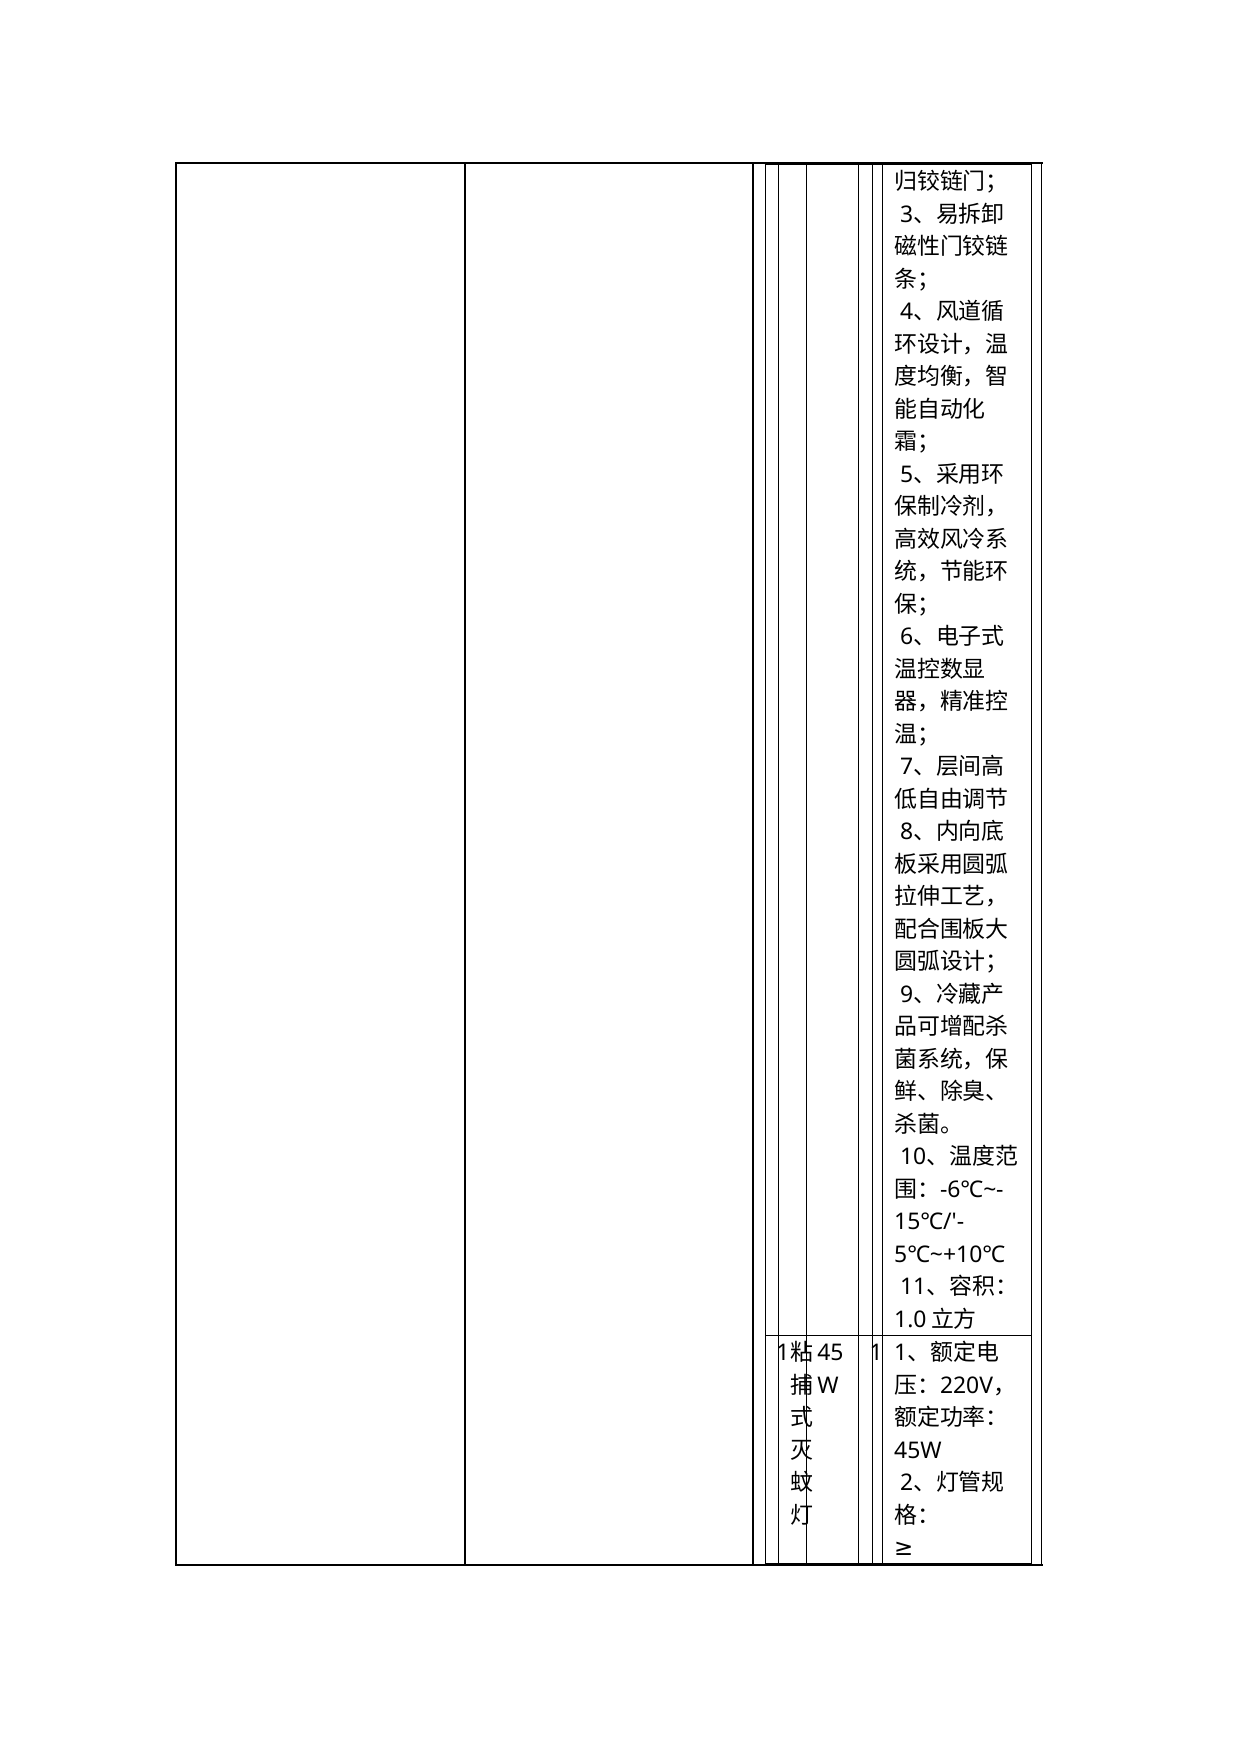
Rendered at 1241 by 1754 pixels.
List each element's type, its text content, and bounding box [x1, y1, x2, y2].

table_cell [779, 1336, 806, 1563]
table_cell ▲ [466, 164, 752, 1564]
table_cell [807, 1336, 858, 1563]
table_cell [754, 164, 765, 1564]
table_cell [807, 165, 858, 1335]
table_cell [859, 1336, 872, 1563]
table_cell [883, 165, 1031, 1335]
table_cell [859, 165, 872, 1335]
table_cell [779, 165, 806, 1335]
table_cell [1032, 164, 1041, 1564]
table_cell [873, 1336, 882, 1563]
table_cell [873, 165, 882, 1335]
table_cell [883, 1336, 1031, 1563]
table_cell [766, 1336, 778, 1563]
table_cell [766, 165, 778, 1335]
table_cell 1 [177, 164, 464, 1564]
